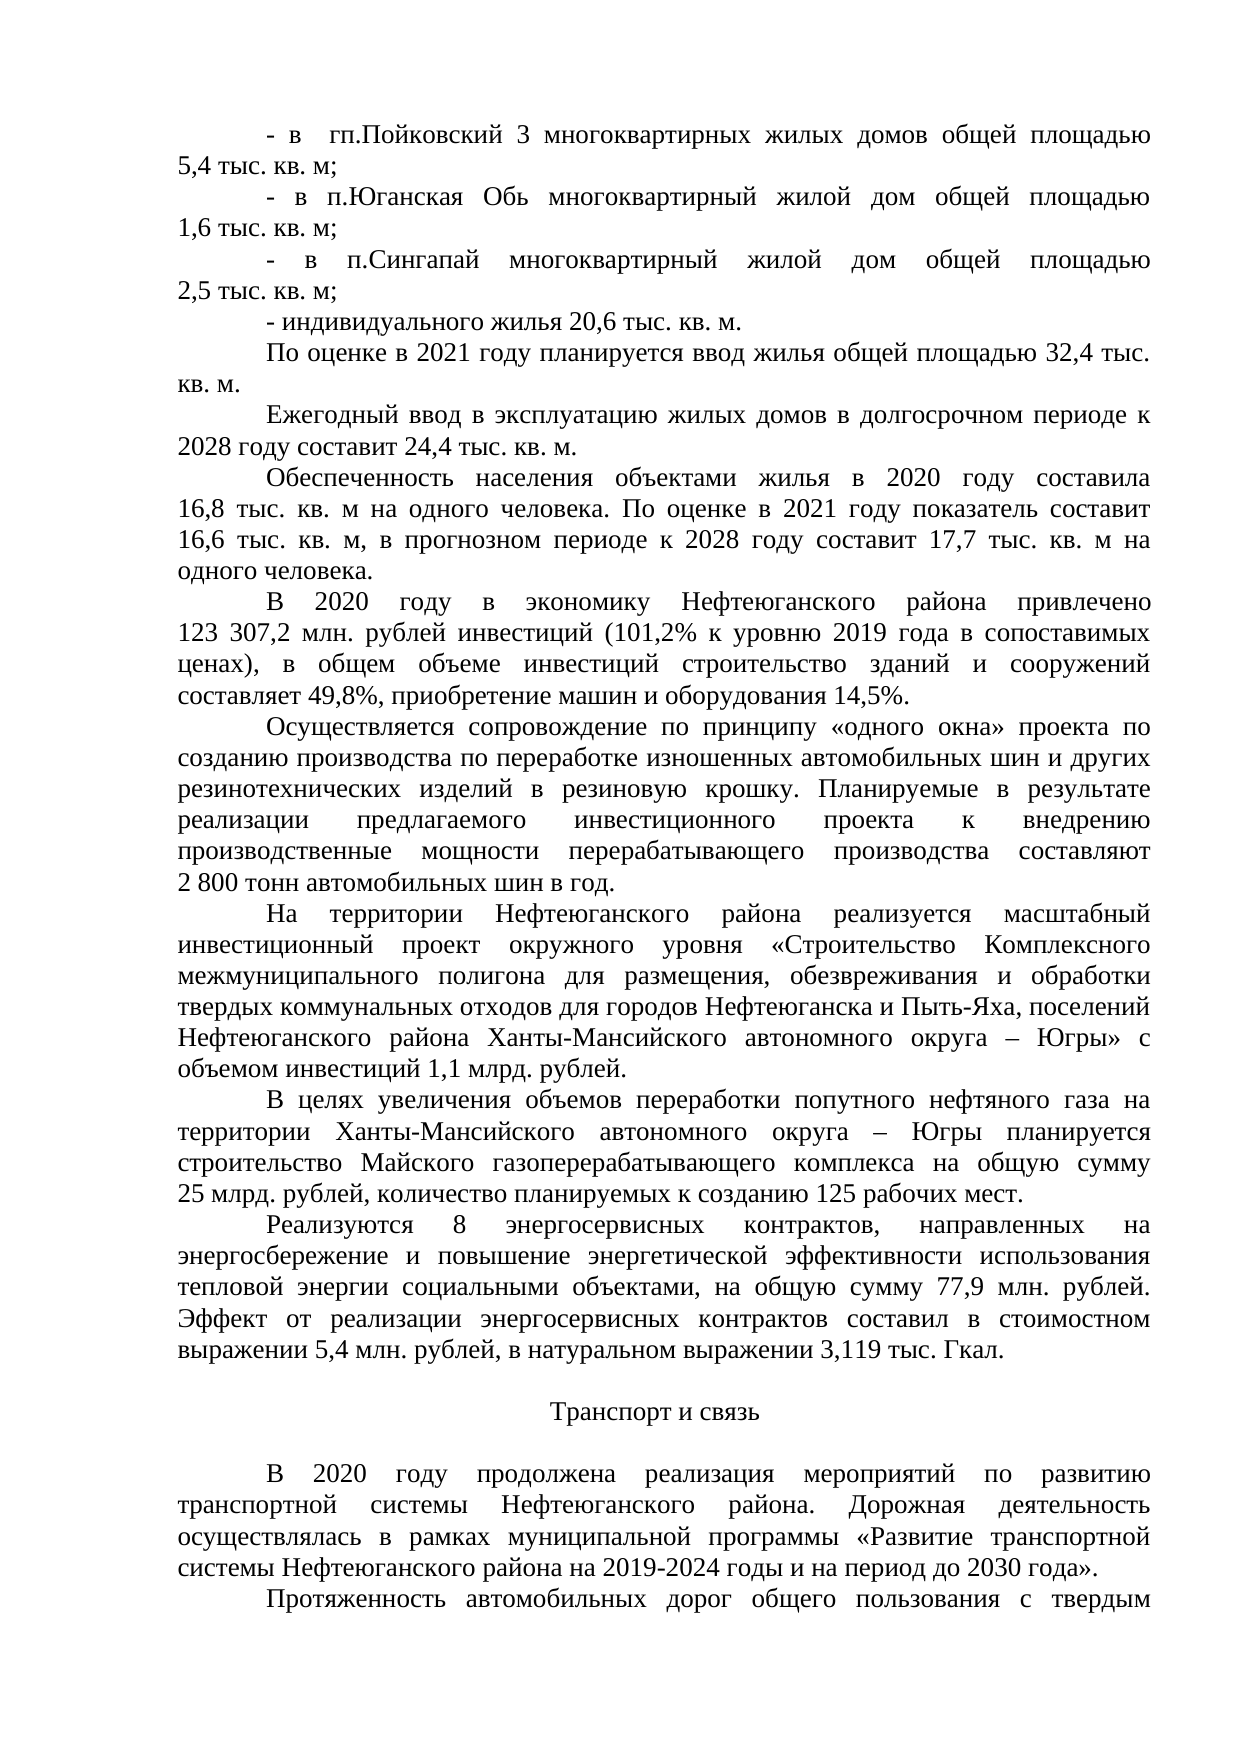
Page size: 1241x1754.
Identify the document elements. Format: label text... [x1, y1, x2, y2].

text - в гп.Пойковский 3 многоквартирных жилых домов общей площадью 5,4 тыс. кв. м; [177, 118, 1152, 180]
text Реализуются 8 энергосервисных контрактов, направленных на энергосбережение и повышение энергетической эффективности использования тепловой энергии социальными объектами, на общую сумму 77,9 млн. рублей. Эффект от реализации энергосервисных контрактов составил в стоимостном выражении 5,4 млн. рублей, в натуральном выражении 3,119 тыс. Гкал. [177, 1208, 1152, 1364]
text Осуществляется сопровождение по принципу «одного окна» проекта по созданию производства по переработке изношенных автомобильных шин и других резинотехнических изделий в резиновую крошку. Планируемые в результате реализации предлагаемого инвестиционного проекта к внедрению производственные мощности перерабатывающего производства составляют 2 800 тонн автомобильных шин в год. [177, 710, 1152, 897]
text Обеспеченность населения объектами жилья в 2020 году составила 16,8 тыс. кв. м на одного человека. По оценке в 2021 году показатель составит 16,6 тыс. кв. м, в прогнозном периоде к 2028 году составит 17,7 тыс. кв. м на одного человека. [177, 461, 1152, 585]
text В целях увеличения объемов переработки попутного нефтяного газа на территории Ханты-Мансийского автономного округа – Югры планируется строительство Майского газоперерабатывающего комплекса на общую сумму 25 млрд. рублей, количество планируемых к созданию 125 рабочих мест. [177, 1084, 1152, 1208]
text - в п.Сингапай многоквартирный жилой дом общей площадью 2,5 тыс. кв. м; [177, 243, 1152, 305]
text - в п.Юганская Обь многоквартирный жилой дом общей площадью 1,6 тыс. кв. м; [177, 180, 1152, 243]
text Транспорт и связь [177, 1395, 1152, 1426]
text На территории Нефтеюганского района реализуется масштабный инвестиционный проект окружного уровня «Строительство Комплексного межмуниципального полигона для размещения, обезвреживания и обработки твердых коммунальных отходов для городов Нефтеюганска и Пыть-Яха, поселений Нефтеюганского района Ханты-Мансийского автономного округа – Югры» с объемом инвестиций 1,1 млрд. рублей. [177, 897, 1152, 1084]
text В 2020 году в экономику Нефтеюганского района привлечено 123 307,2 млн. рублей инвестиций (101,2% к уровню 2019 года в сопоставимых ценах), в общем объеме инвестиций строительство зданий и сооружений составляет 49,8%, приобретение машин и оборудования 14,5%. [177, 585, 1152, 710]
text По оценке в 2021 году планируется ввод жилья общей площадью 32,4 тыс. кв. м. [177, 336, 1152, 398]
text В 2020 году продолжена реализация мероприятий по развитию транспортной системы Нефтеюганского района. Дорожная деятельность осуществлялась в рамках муниципальной программы «Развитие транспортной системы Нефтеюганского района на 2019-2024 годы и на период до 2030 года». [177, 1457, 1152, 1582]
text Ежегодный ввод в эксплуатацию жилых домов в долгосрочном периоде к 2028 году составит 24,4 тыс. кв. м. [177, 398, 1152, 461]
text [177, 1582, 1152, 1613]
text - индивидуального жилья 20,6 тыс. кв. м. [177, 305, 1152, 336]
